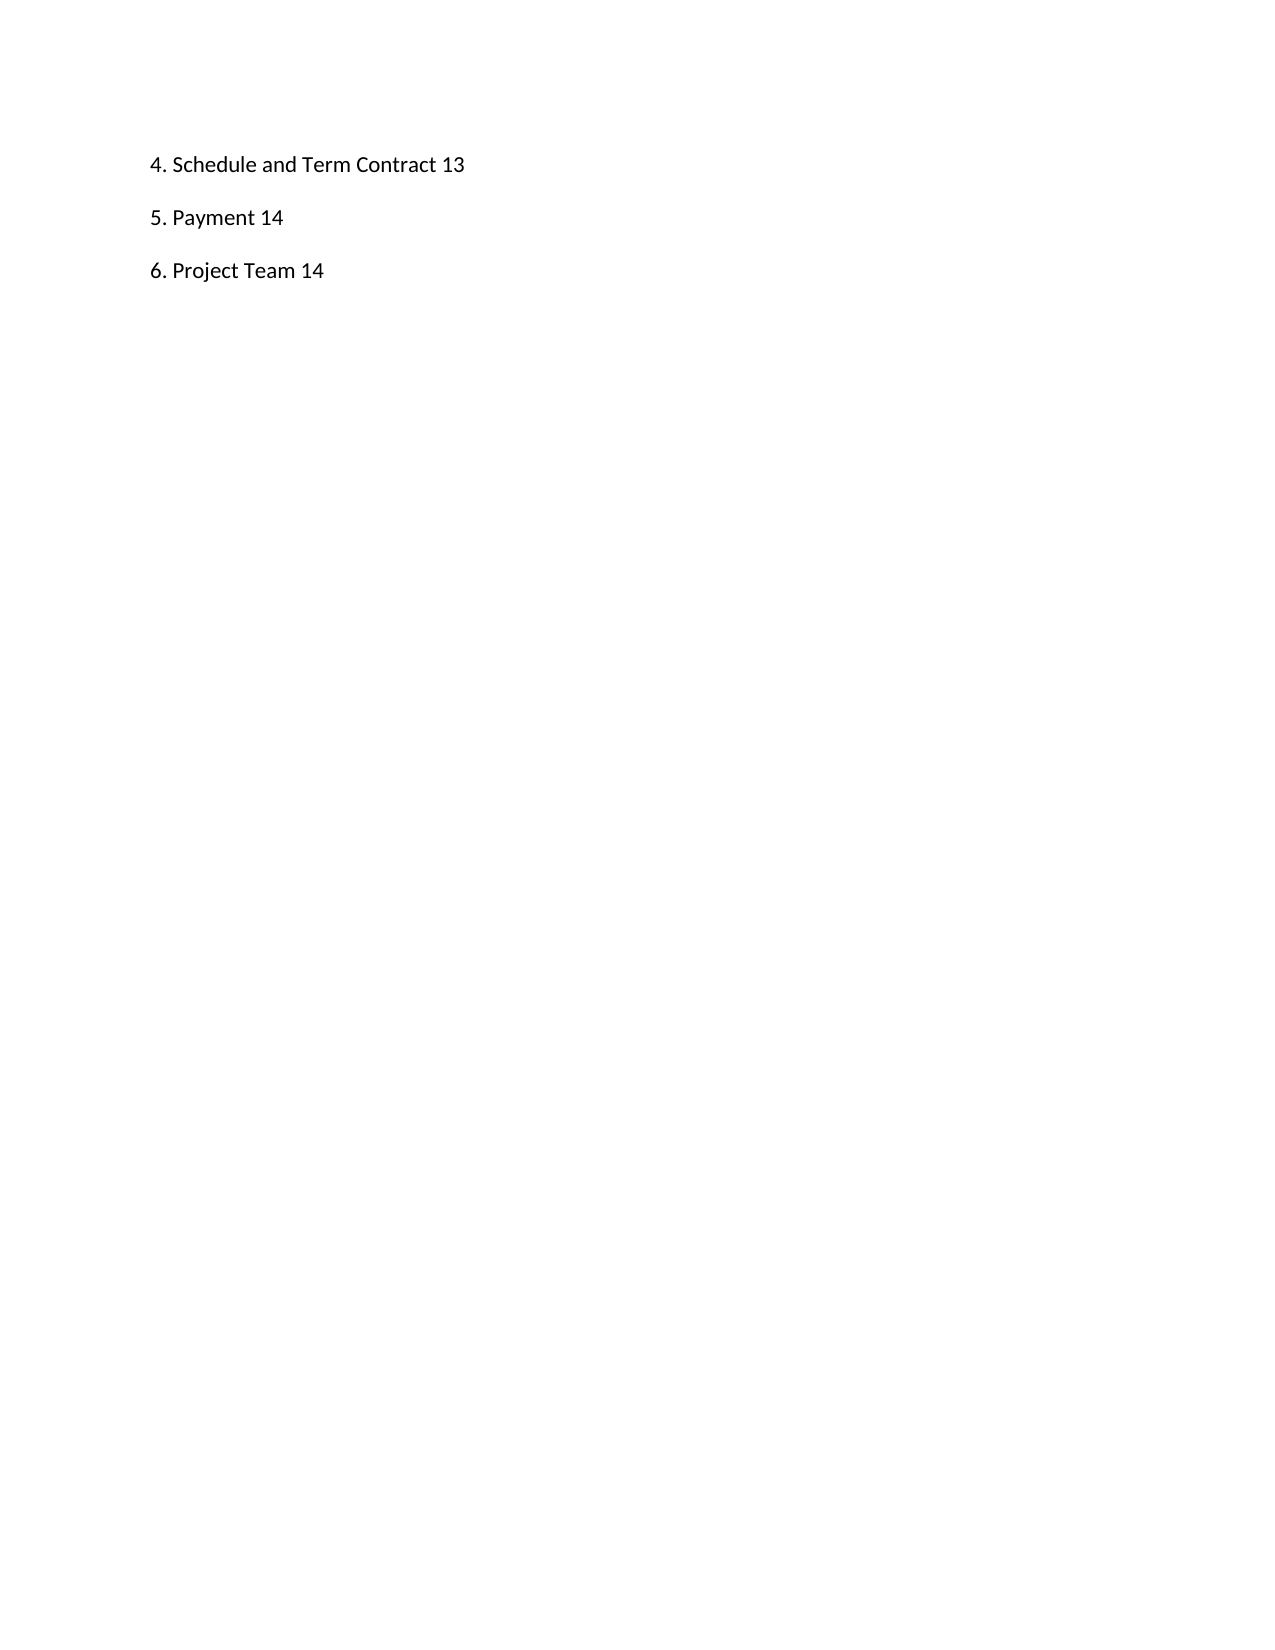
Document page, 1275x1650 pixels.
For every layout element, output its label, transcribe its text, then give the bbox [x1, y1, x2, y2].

text 6. Project Team 14 [150, 256, 1125, 284]
text 5. Payment 14 [150, 203, 1125, 231]
text 4. Schedule and Term Contract 13 [150, 150, 1125, 178]
